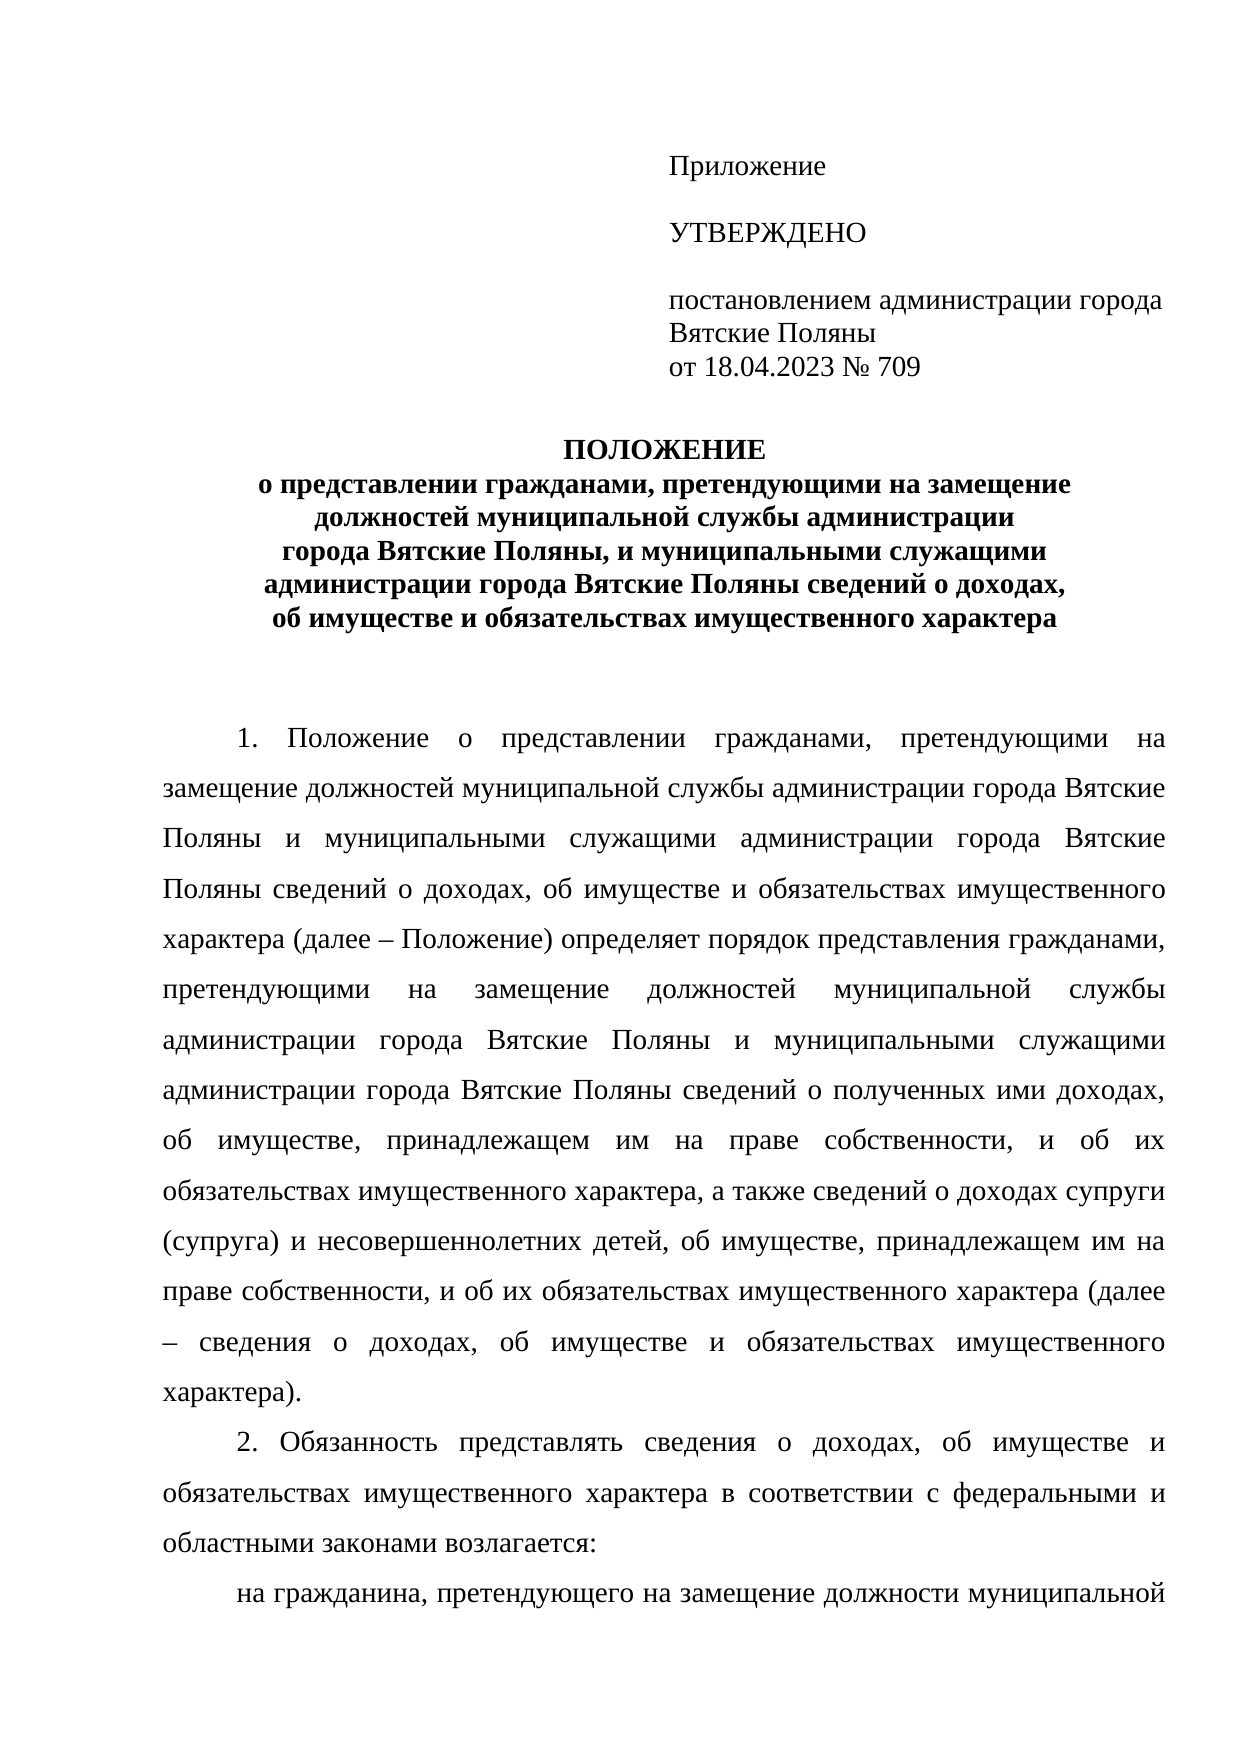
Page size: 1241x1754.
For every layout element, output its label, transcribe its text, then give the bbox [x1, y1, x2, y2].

text об имуществе и обязательствах имущественного характера [162, 600, 1167, 634]
text о представлении гражданами, претендующими на замещение [162, 466, 1167, 499]
text администрации города Вятские Поляны сведений о доходах, [162, 567, 1167, 600]
text должностей муниципальной службы администрации [162, 499, 1167, 533]
text постановлением администрации города Вятские Поляны [669, 282, 1167, 349]
text УТВЕРЖДЕНО [669, 215, 1167, 248]
text города Вятские Поляны, и муниципальными служащими [162, 533, 1167, 567]
text ПОЛОЖЕНИЕ [162, 432, 1167, 466]
text Приложение [669, 148, 1167, 181]
text от 18.04.2023 № 709 [669, 349, 1167, 382]
text 1. Положение о представлении гражданами, претендующими на замещение должностей муниципальной службы администрации города Вятские Поляны и муниципальными служащими администрации города Вятские Поляны сведений о доходах, об имуществе и обязательствах имущественного характера (далее – Положение) определяет порядок представления гражданами, претендующими на замещение должностей муниципальной службы администрации города Вятские Поляны и муниципальными служащими администрации города Вятские Поляны сведений о полученных ими доходах, об имуществе, принадлежащем им на праве собственности, и об их обязательствах имущественного характера, а также сведений о доходах супруги (супруга) и несовершеннолетних детей, об имуществе, принадлежащем им на праве собственности, и об их обязательствах имущественного характера (далее – сведения о доходах, об имуществе и обязательствах имущественного характера). [162, 720, 1167, 1408]
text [162, 1575, 1167, 1609]
text 2. Обязанность представлять сведения о доходах, об имуществе и обязательствах имущественного характера в соответствии с федеральными и областными законами возлагается: [162, 1424, 1167, 1558]
